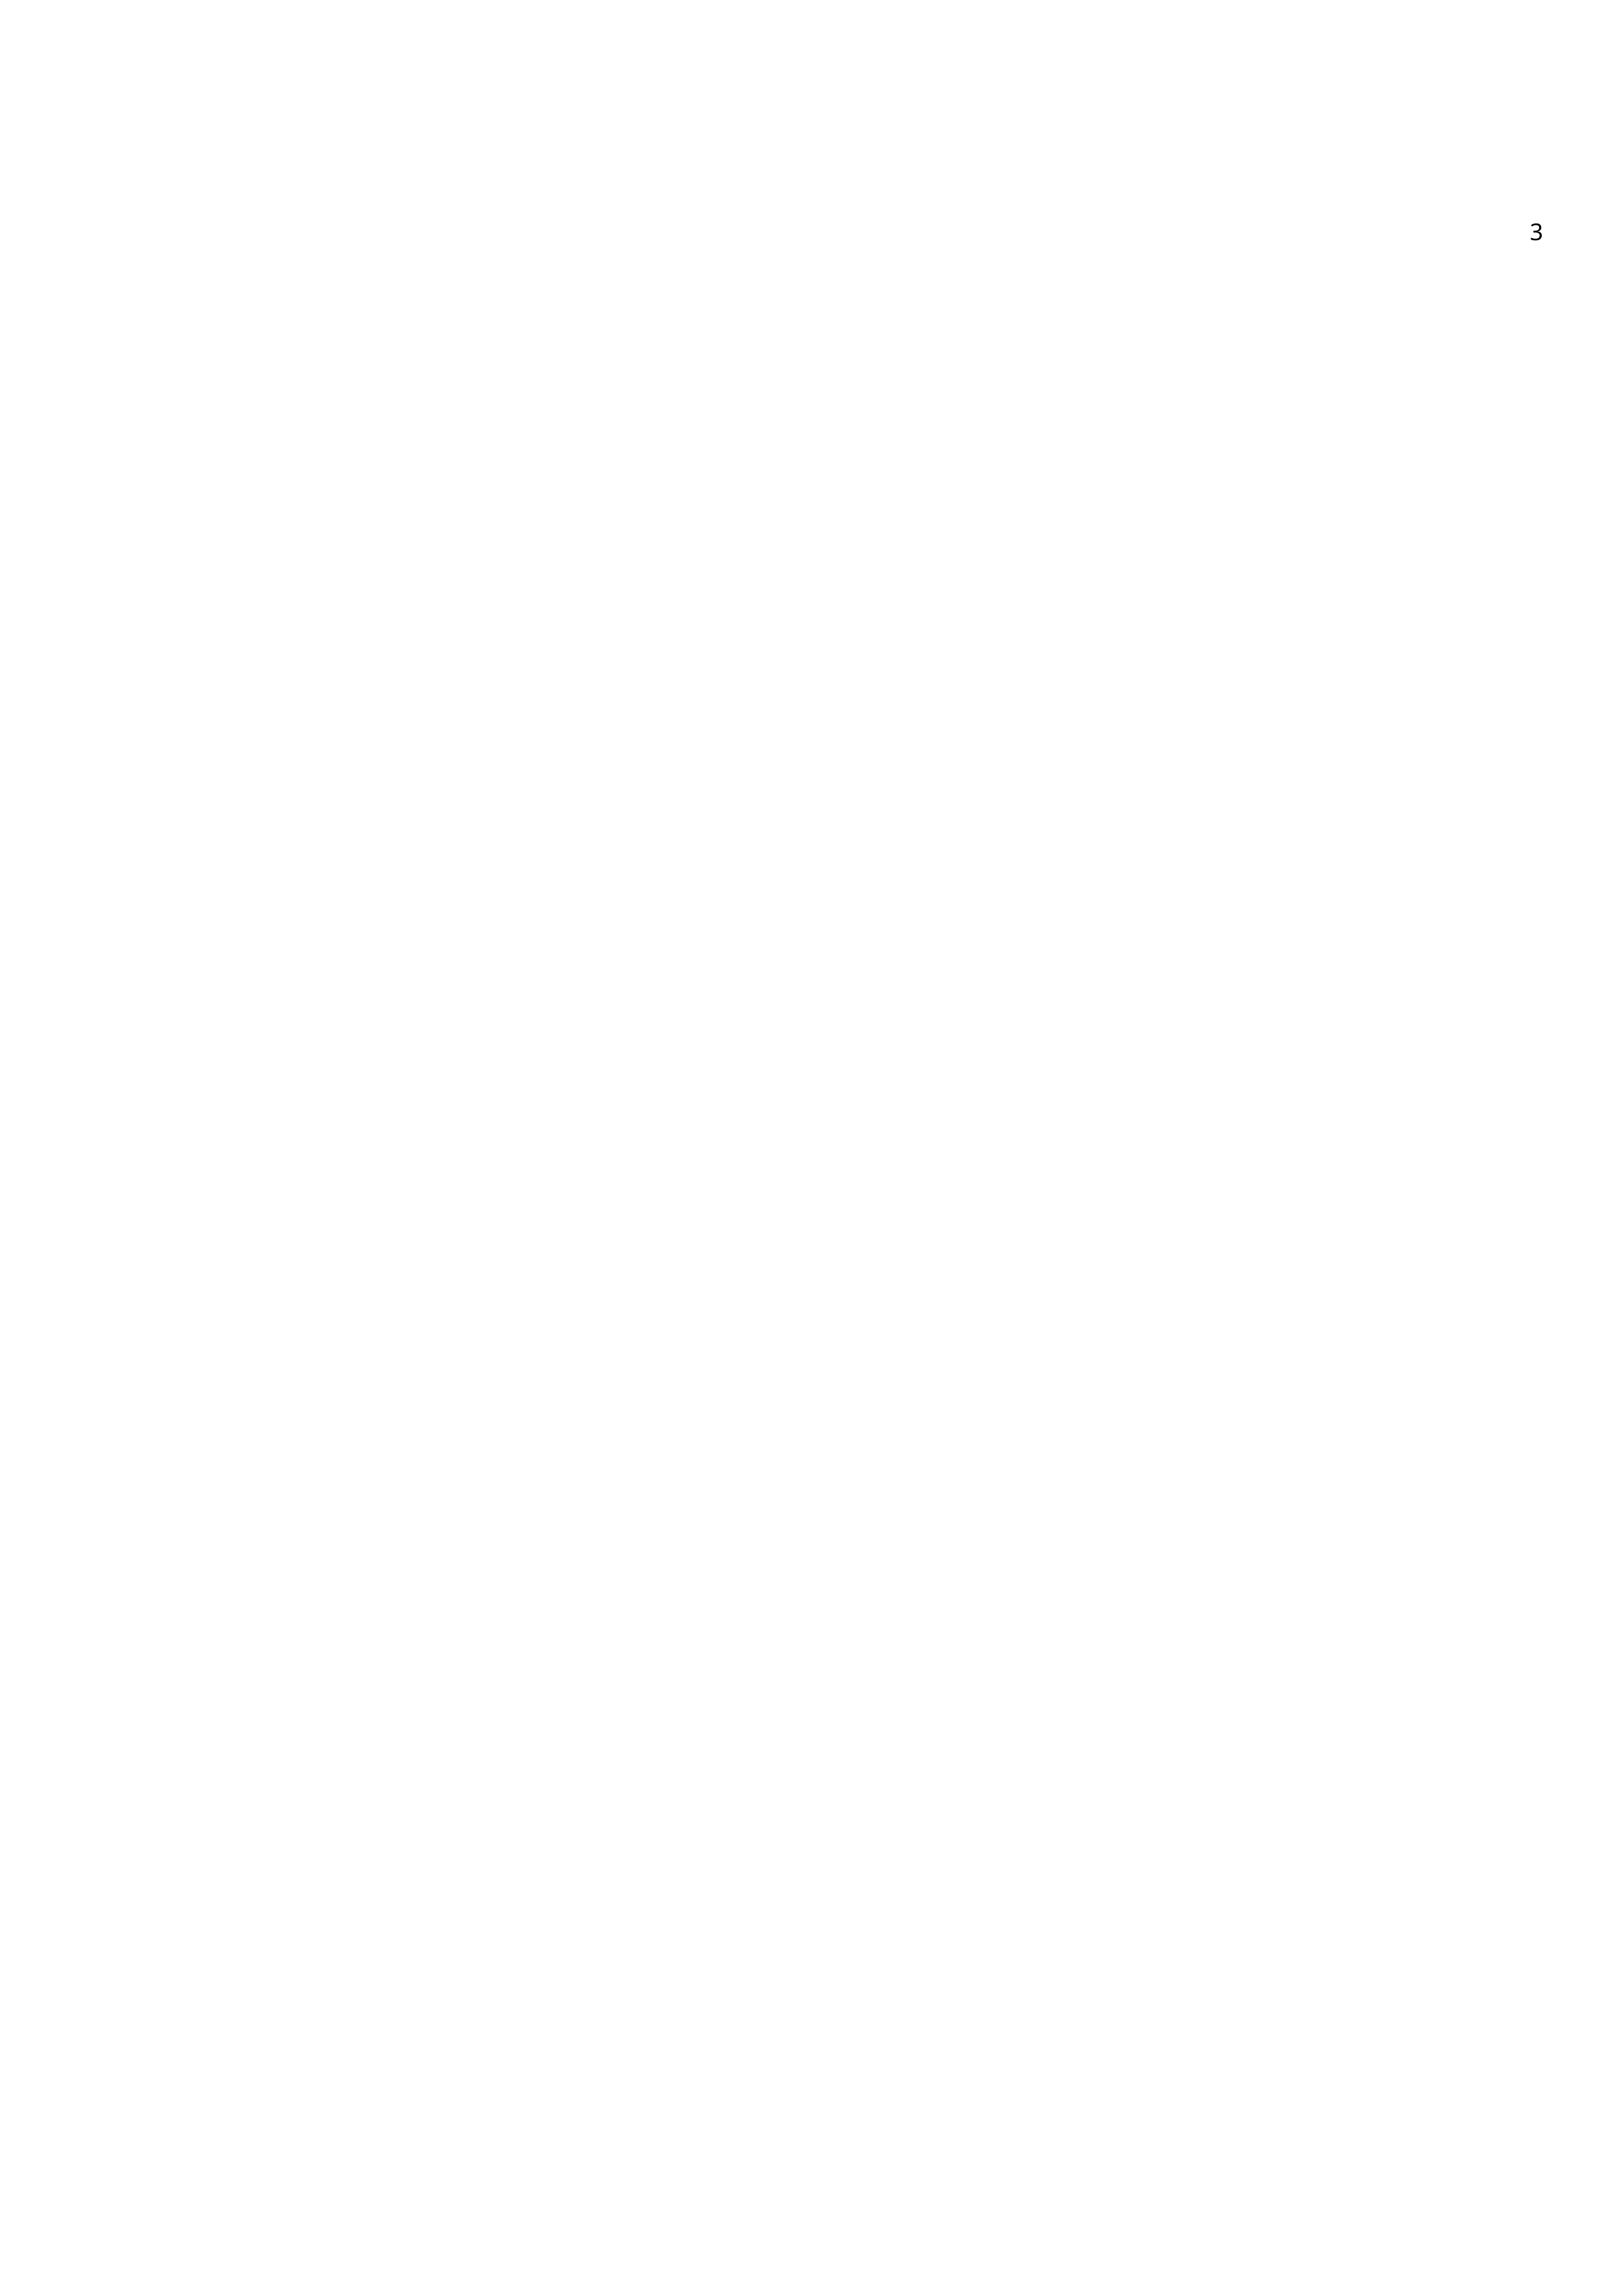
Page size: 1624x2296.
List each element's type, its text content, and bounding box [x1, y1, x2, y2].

text 3 [143, 216, 1544, 248]
